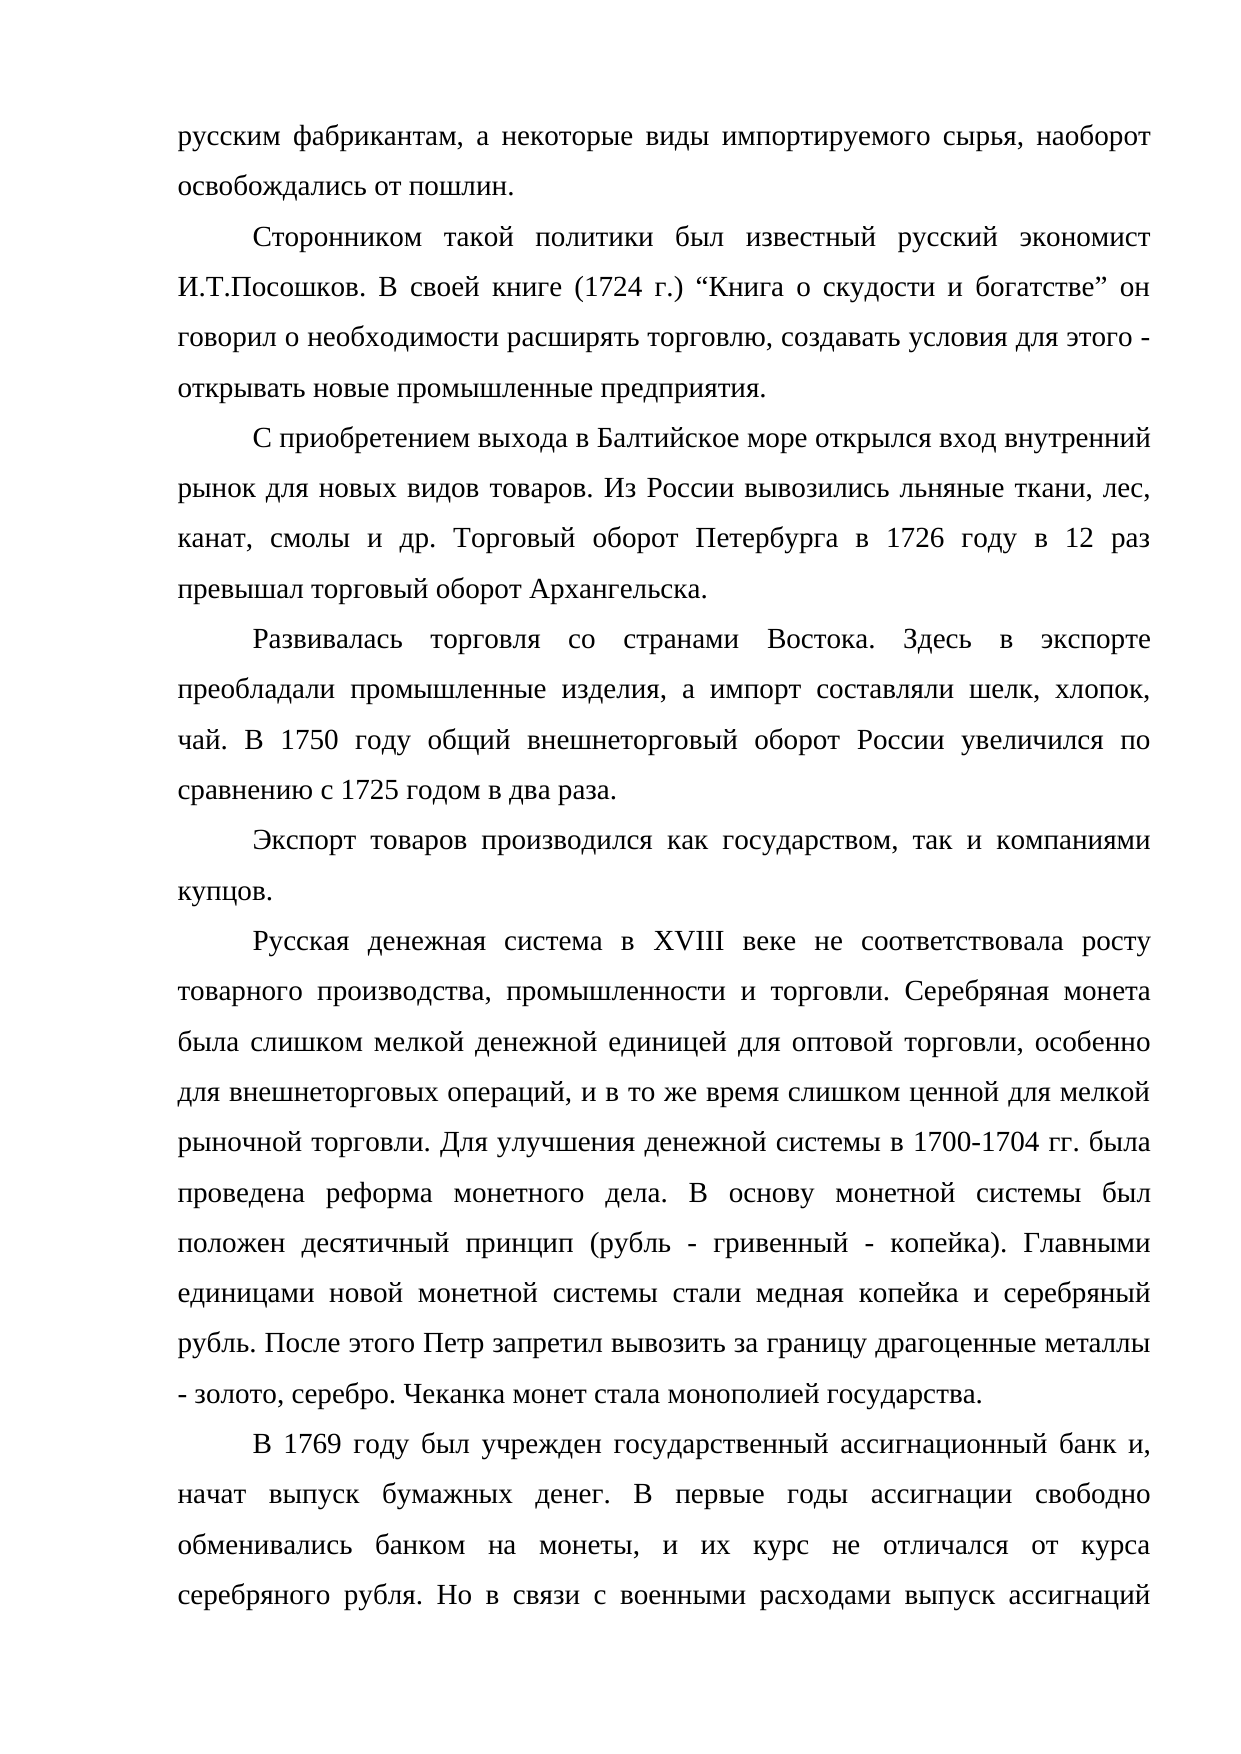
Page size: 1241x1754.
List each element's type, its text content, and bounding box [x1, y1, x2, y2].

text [177, 1426, 1152, 1611]
text Сторонником такой политики был известный русский экономист И.Т.Посошков. В своей книге (1724 г.) “Книга о скудости и богатстве” он говорил о необходимости расширять торговлю, создавать условия для этого - открывать новые промышленные предприятия. [177, 219, 1152, 403]
text С приобретением выхода в Балтийское море открылся вход внутренний рынок для новых видов товаров. Из России вывозились льняные ткани, лес, канат, смолы и др. Торговый оборот Петербурга в 1726 году в 12 раз превышал торговый оборот Архангельска. [177, 420, 1152, 604]
text Русская денежная система в XVIII веке не соответствовала росту товарного производства, промышленности и торговли. Серебряная монета была слишком мелкой денежной единицей для оптовой торговли, особенно для внешнеторговых операций, и в то же время слишком ценной для мелкой рыночной торговли. Для улучшения денежной системы в 1700-1704 гг. была проведена реформа монетного дела. В основу монетной системы был положен десятичный принцип (рубль - гривенный - копейка). Главными единицами новой монетной системы стали медная копейка и серебряный рубль. После этого Петр запретил вывозить за границу драгоценные металлы - золото, серебро. Чеканка монет стала монополией государства. [177, 923, 1152, 1409]
text Развивалась торговля со странами Востока. Здесь в экспорте преобладали промышленные изделия, а импорт составляли шелк, хлопок, чай. В 1750 году общий внешнеторговый оборот России увеличился по сравнению с 1725 годом в два раза. [177, 621, 1152, 806]
text Экспорт товаров производился как государством, так и компаниями купцов. [177, 822, 1152, 906]
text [177, 118, 1152, 202]
